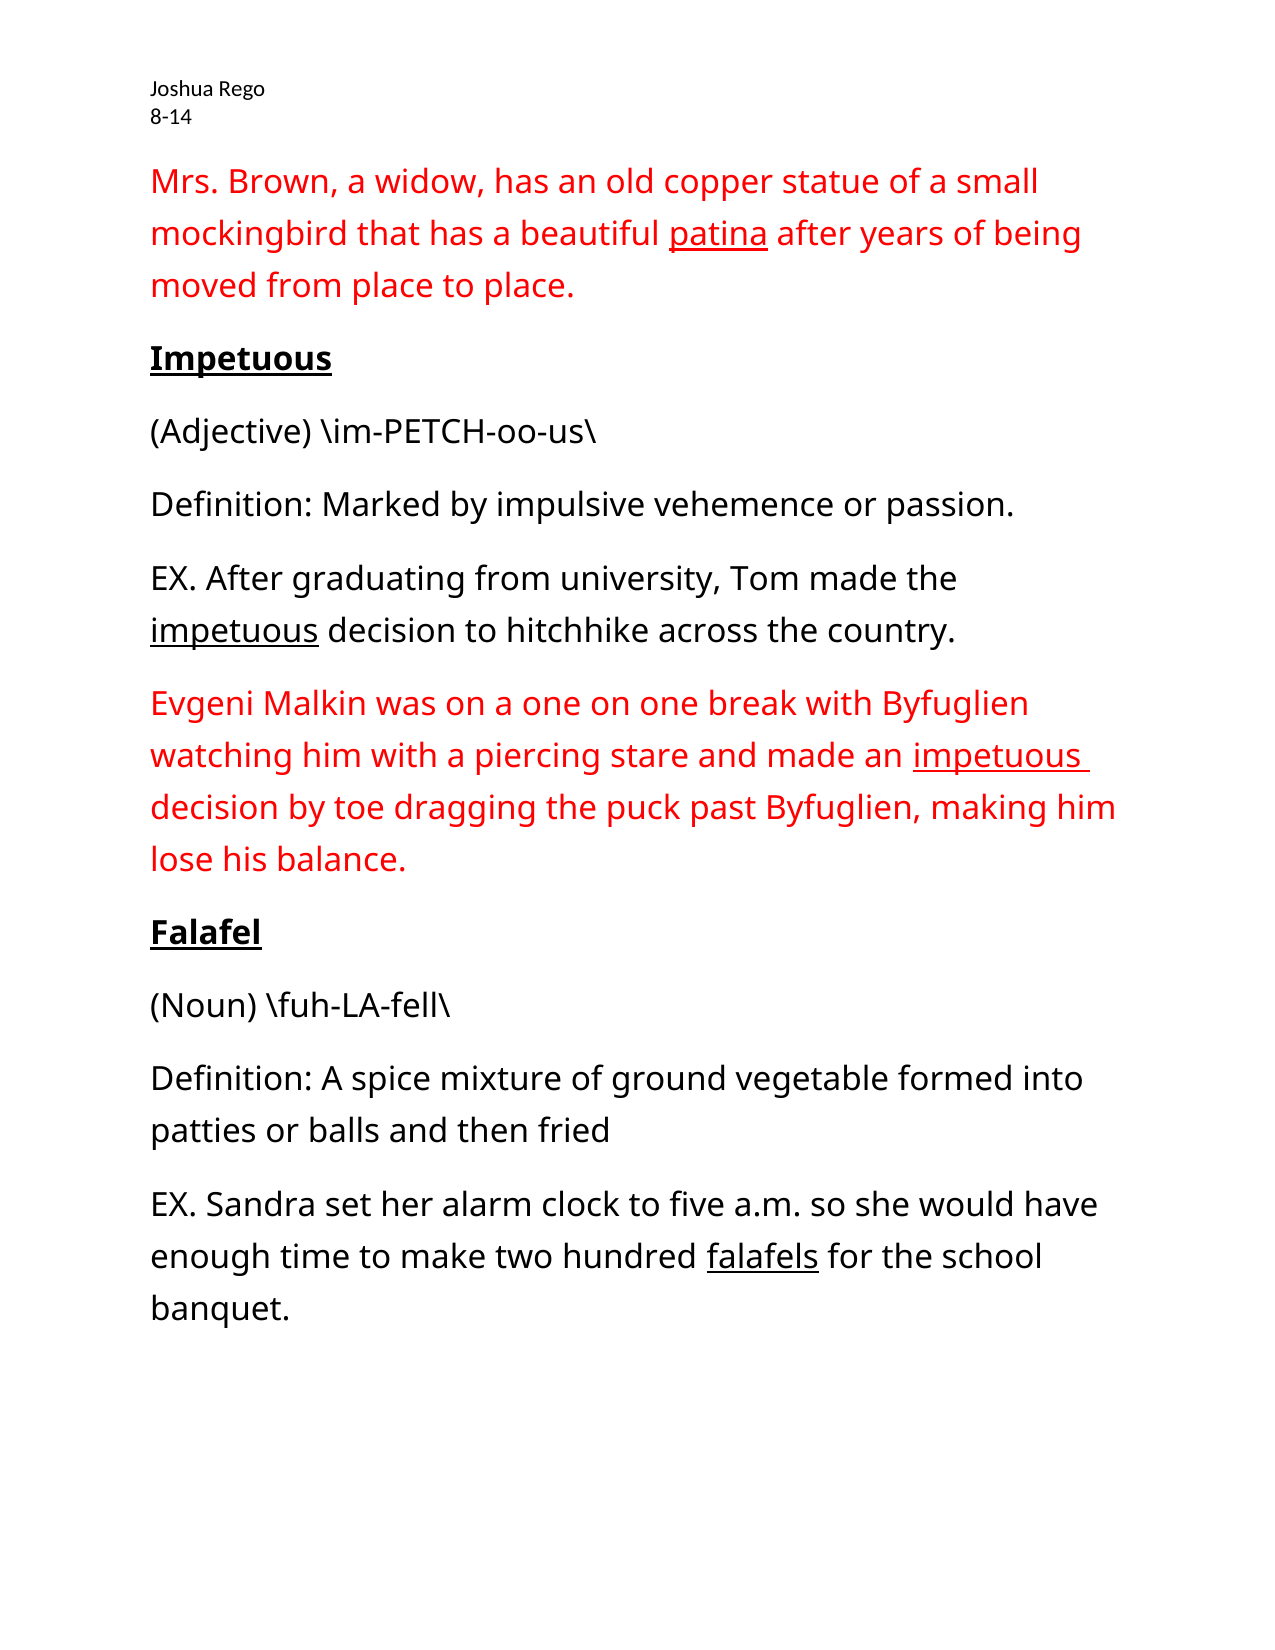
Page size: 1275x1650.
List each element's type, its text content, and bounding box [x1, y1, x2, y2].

text Evgeni Malkin was on a one on one break with Byfuglien watching him with a piercing stare and made an impetuous decision by toe dragging the puck past Byfuglien, making him lose his balance. [150, 679, 1125, 881]
text Definition: A spice mixture of ground vegetable formed into patties or balls and then fried [150, 1055, 1125, 1153]
text (Noun) \fuh-LA-fell\ [150, 982, 1125, 1027]
text Impetuous [150, 335, 1125, 381]
text Mrs. Brown, a widow, has an old copper statue of a small mockingbird that has a beautiful patina after years of being moved from place to place. [150, 158, 1125, 308]
text EX. After graduating from university, Tom made the impetuous decision to hitchhike across the country. [150, 554, 1125, 652]
text EX. Sandra set her alarm clock to five a.m. so she would have enough time to make two hundred falafels for the school banquet. [150, 1180, 1125, 1330]
text Falafel [150, 909, 1125, 954]
text Definition: Marked by impulsive vehemence or passion. [150, 481, 1125, 527]
text (Adjective) \im-PETCH-oo-us\ [150, 408, 1125, 454]
